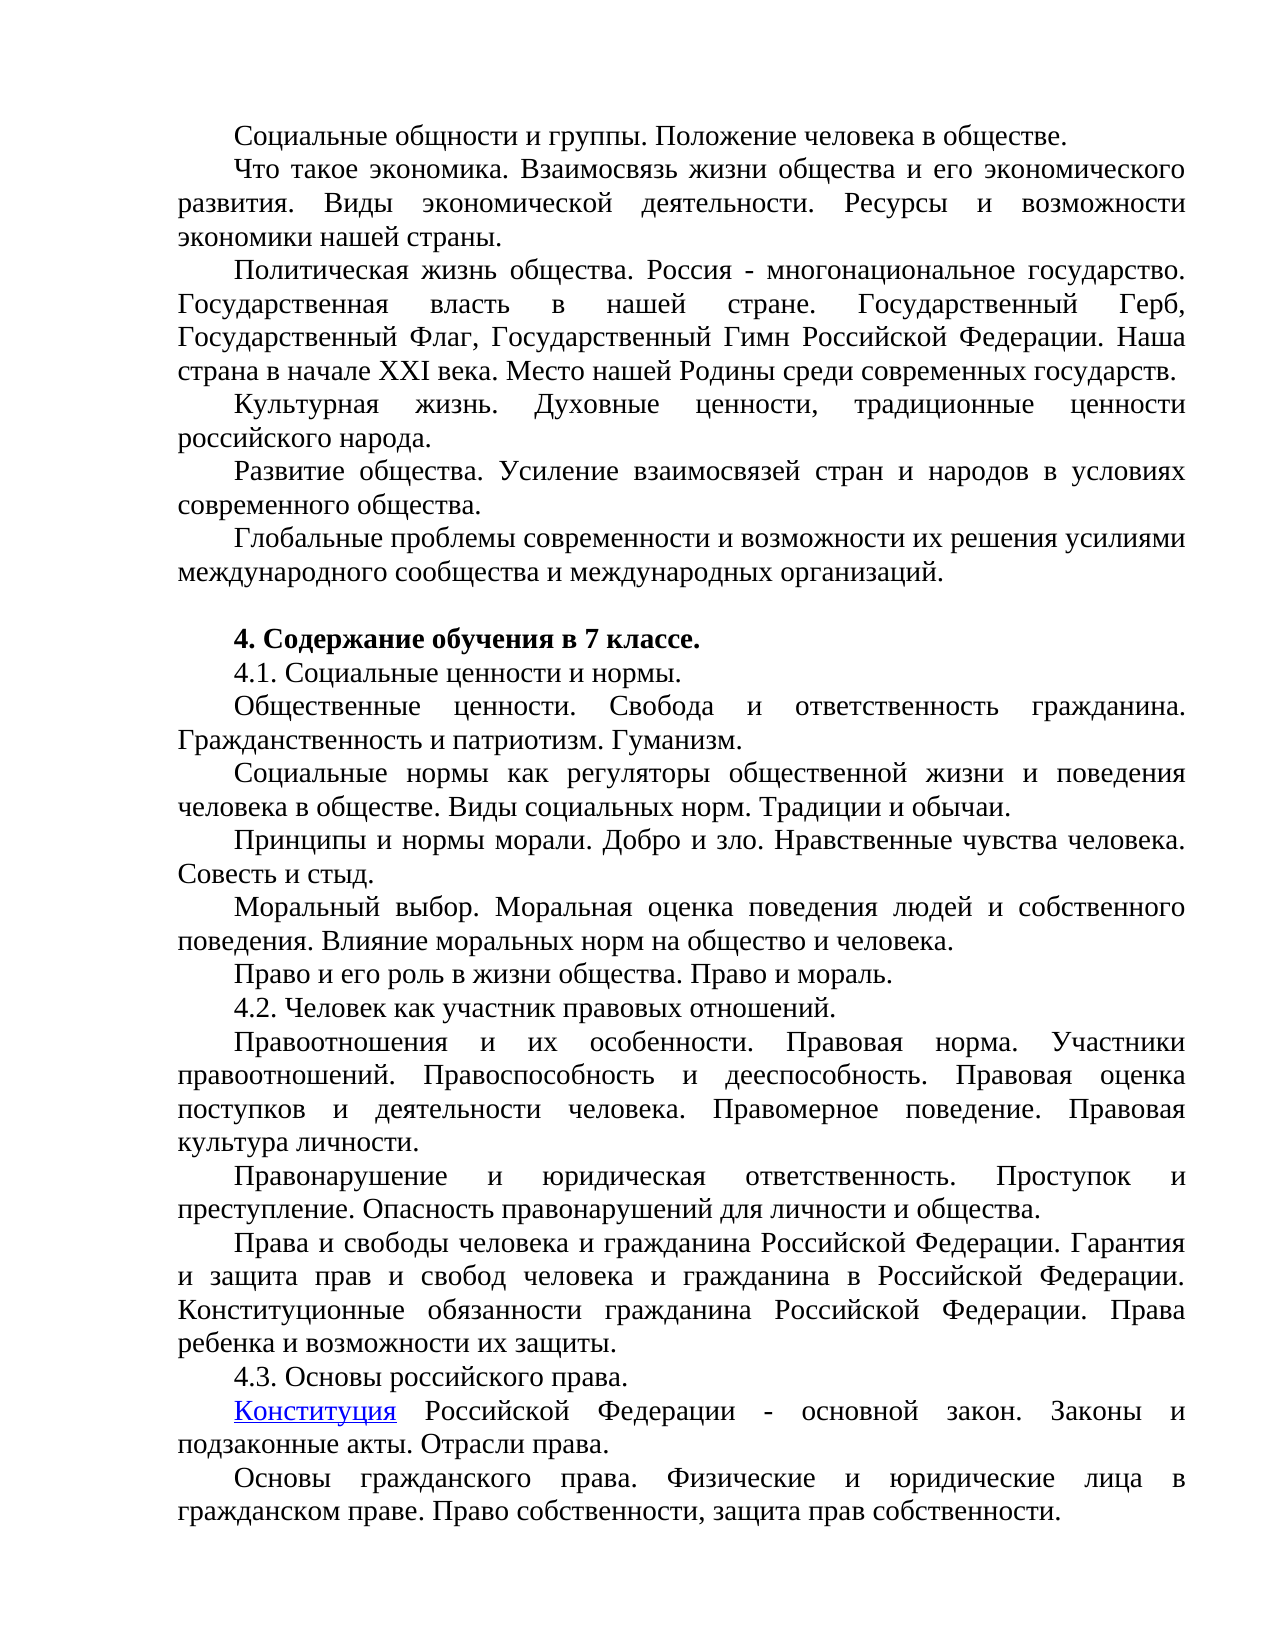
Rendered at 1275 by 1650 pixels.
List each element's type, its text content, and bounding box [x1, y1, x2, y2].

text Правонарушение и юридическая ответственность. Проступок и преступление. Опасность правонарушений для личности и общества. [177, 1158, 1186, 1225]
text Развитие общества. Усиление взаимосвязей стран и народов в условиях современного общества. [177, 453, 1186, 521]
text Право и его роль в жизни общества. Право и мораль. [177, 957, 1186, 990]
text Принципы и нормы морали. Добро и зло. Нравственные чувства человека. Совесть и стыд. [177, 822, 1186, 889]
text 4.3. Основы российского права. [177, 1359, 1186, 1393]
text Правоотношения и их особенности. Правовая норма. Участники правоотношений. Правоспособность и дееспособность. Правовая оценка поступков и деятельности человека. Правомерное поведение. Правовая культура личности. [177, 1024, 1186, 1158]
text Моральный выбор. Моральная оценка поведения людей и собственного поведения. Влияние моральных норм на общество и человека. [177, 889, 1186, 957]
text Конституция Российской Федерации - основной закон. Законы и подзаконные акты. Отрасли права. [177, 1393, 1186, 1460]
text Права и свободы человека и гражданина Российской Федерации. Гарантия и защита прав и свобод человека и гражданина в Российской Федерации. Конституционные обязанности гражданина Российской Федерации. Права ребенка и возможности их защиты. [177, 1225, 1186, 1359]
text 4.2. Человек как участник правовых отношений. [177, 990, 1186, 1024]
text Что такое экономика. Взаимосвязь жизни общества и его экономического развития. Виды экономической деятельности. Ресурсы и возможности экономики нашей страны. [177, 152, 1186, 252]
text Социальные общности и группы. Положение человека в обществе. [177, 118, 1186, 152]
text Общественные ценности. Свобода и ответственность гражданина. Гражданственность и патриотизм. Гуманизм. [177, 688, 1186, 755]
text 4. Содержание обучения в 7 классе. [177, 621, 1186, 655]
text Культурная жизнь. Духовные ценности, традиционные ценности российского народа. [177, 386, 1186, 453]
text Основы гражданского права. Физические и юридические лица в гражданском праве. Право собственности, защита прав собственности. [177, 1460, 1186, 1527]
text Политическая жизнь общества. Россия - многонациональное государство. Государственная власть в нашей стране. Государственный Герб, Государственный Флаг, Государственный Гимн Российской Федерации. Наша страна в начале XXI века. Место нашей Родины среди современных государств. [177, 252, 1186, 386]
text Социальные нормы как регуляторы общественной жизни и поведения человека в обществе. Виды социальных норм. Традиции и обычаи. [177, 755, 1186, 822]
text Глобальные проблемы современности и возможности их решения усилиями международного сообщества и международных организаций. [177, 521, 1186, 588]
text 4.1. Социальные ценности и нормы. [177, 655, 1186, 688]
